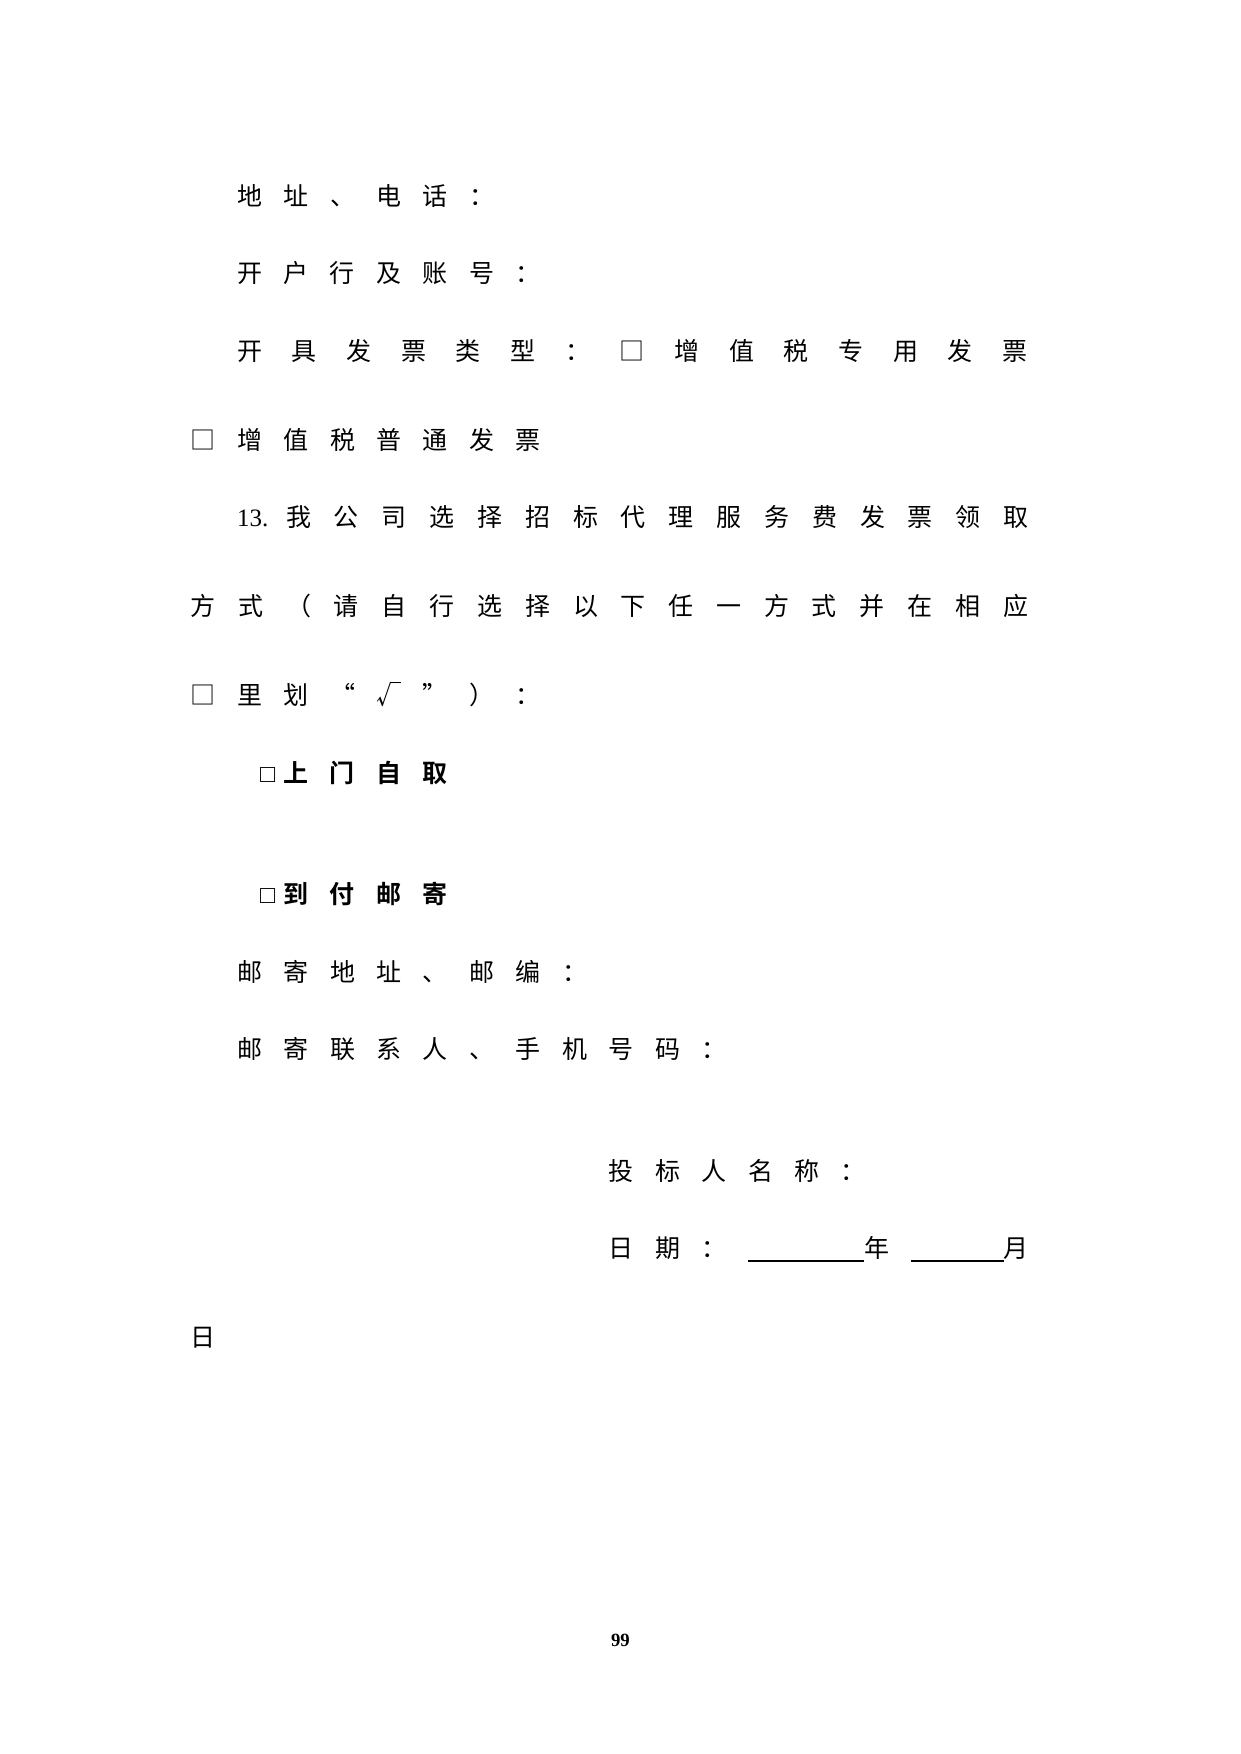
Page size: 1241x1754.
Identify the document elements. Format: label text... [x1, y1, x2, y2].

text 开具发票类型：□增值税专用发票 □增值税普通发票 [190, 319, 1050, 468]
text 开户行及账号： [190, 242, 1050, 301]
text 邮寄联系人、手机号码： [190, 1018, 1050, 1078]
text 地址、电话： [190, 164, 1050, 224]
text 日期： 年 月 日 [190, 1217, 1050, 1366]
text 邮寄地址、邮编： [190, 941, 1050, 1000]
text □上门自取 [190, 742, 1050, 801]
text 13. 我公司选择招标代理服务费发票领取方式（请自行选择以下任一方式并在相应□里划“√”）： [190, 486, 1050, 723]
text □到付邮寄 [190, 863, 1050, 923]
text 投标人名称： [190, 1140, 1050, 1199]
